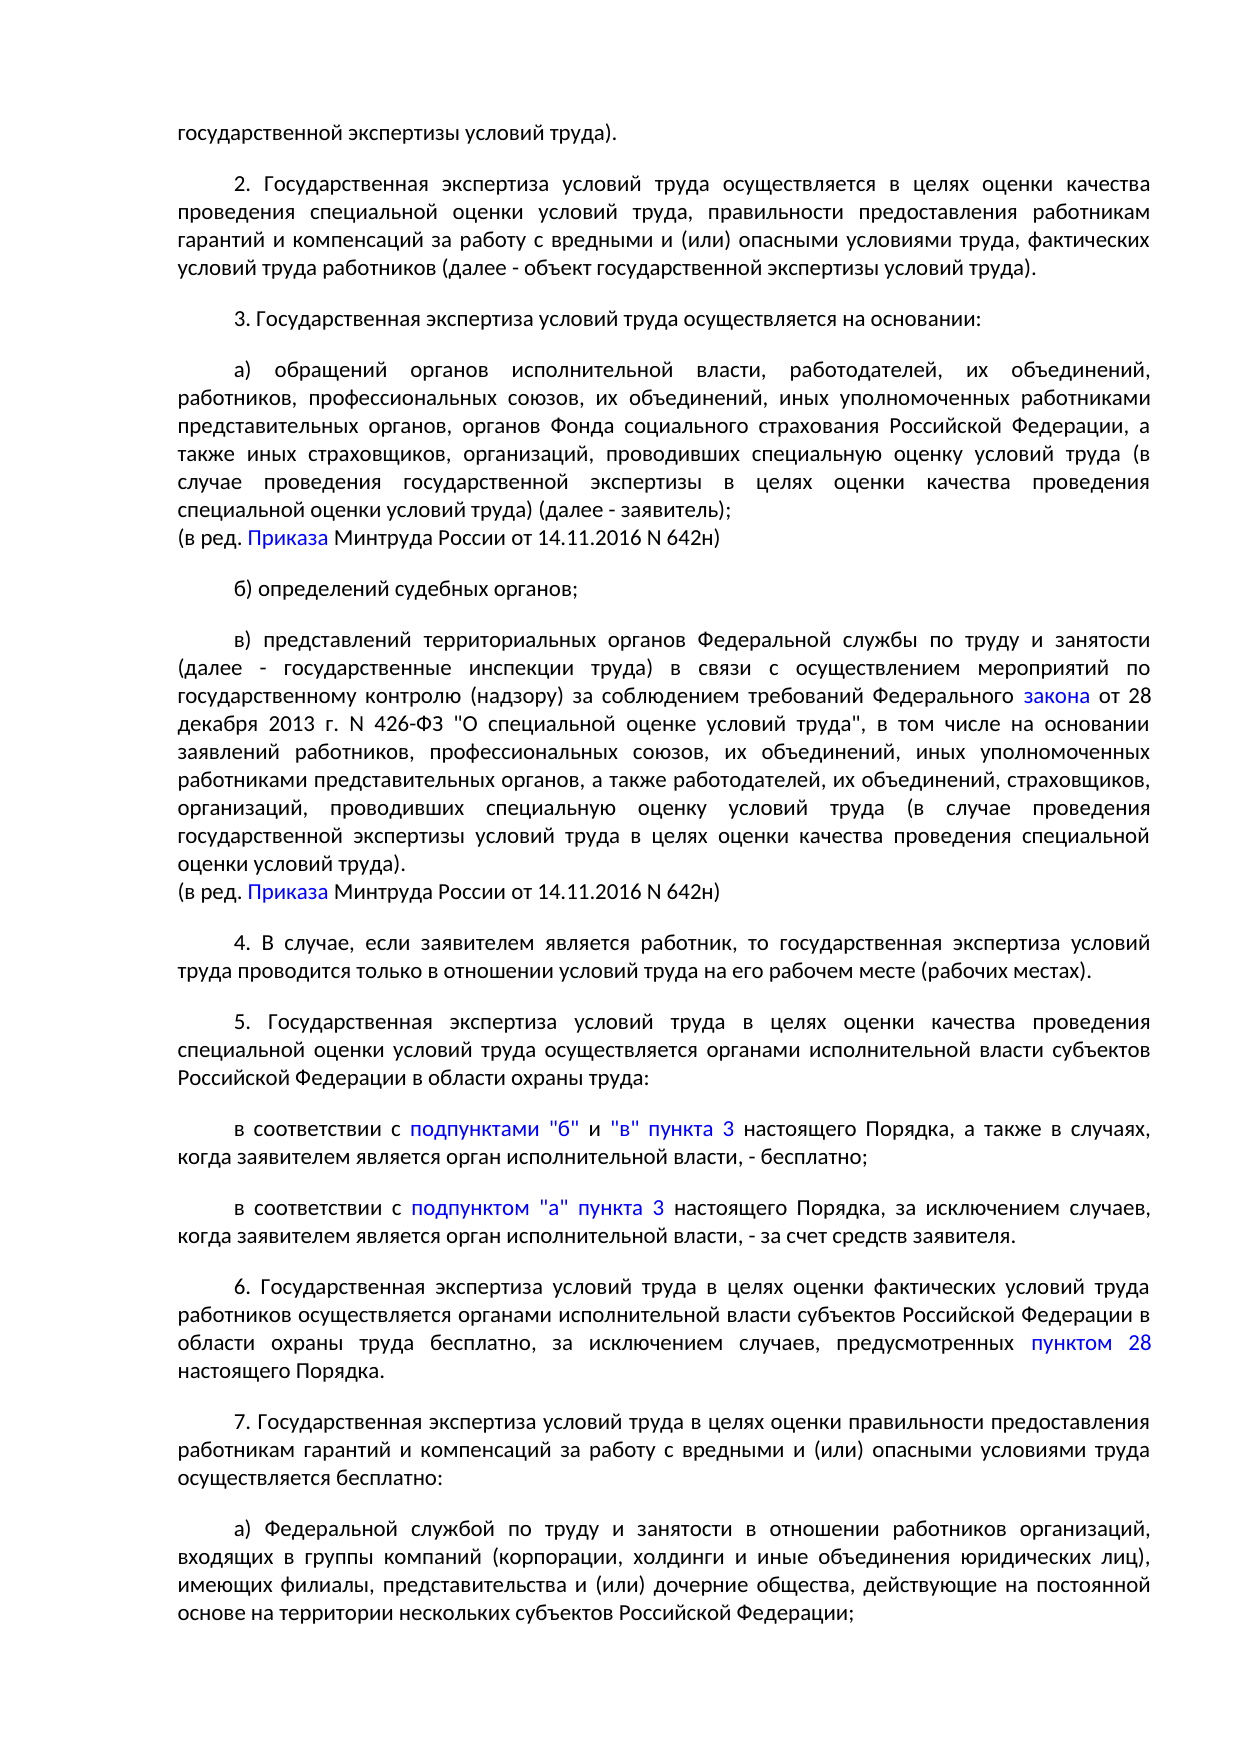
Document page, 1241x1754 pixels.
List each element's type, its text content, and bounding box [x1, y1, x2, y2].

text 5. Государственная экспертиза условий труда в целях оценки качества проведения специальной оценки условий труда осуществляется органами исполнительной власти субъектов Российской Федерации в области охраны труда: [177, 1007, 1152, 1091]
text в соответствии с подпунктами "б" и "в" пункта 3 настоящего Порядка, а также в случаях, когда заявителем является орган исполнительной власти, - бесплатно; [177, 1114, 1152, 1170]
text 2. Государственная экспертиза условий труда осуществляется в целях оценки качества проведения специальной оценки условий труда, правильности предоставления работникам гарантий и компенсаций за работу с вредными и (или) опасными условиями труда, фактических условий труда работников (далее - объект государственной экспертизы условий труда). [177, 169, 1152, 281]
text 3. Государственная экспертиза условий труда осуществляется на основании: [177, 304, 1152, 332]
text б) определений судебных органов; [177, 574, 1152, 602]
text (в ред. Приказа Минтруда России от 14.11.2016 N 642н) [177, 877, 1152, 905]
text 4. В случае, если заявителем является работник, то государственная экспертиза условий труда проводится только в отношении условий труда на его рабочем месте (рабочих местах). [177, 928, 1152, 984]
text в соответствии с подпунктом "а" пункта 3 настоящего Порядка, за исключением случаев, когда заявителем является орган исполнительной власти, - за счет средств заявителя. [177, 1193, 1152, 1249]
text 7. Государственная экспертиза условий труда в целях оценки правильности предоставления работникам гарантий и компенсаций за работу с вредными и (или) опасными условиями труда осуществляется бесплатно: [177, 1407, 1152, 1491]
text а) Федеральной службой по труду и занятости в отношении работников организаций, входящих в группы компаний (корпорации, холдинги и иные объединения юридических лиц), имеющих филиалы, представительства и (или) дочерние общества, действующие на постоянной основе на территории нескольких субъектов Российской Федерации; [177, 1514, 1152, 1626]
text в) представлений территориальных органов Федеральной службы по труду и занятости (далее - государственные инспекции труда) в связи с осуществлением мероприятий по государственному контролю (надзору) за соблюдением требований Федерального закона от 28 декабря 2013 г. N 426-ФЗ "О специальной оценке условий труда", в том числе на основании заявлений работников, профессиональных союзов, их объединений, иных уполномоченных работниками представительных органов, а также работодателей, их объединений, страховщиков, организаций, проводивших специальную оценку условий труда (в случае проведения государственной экспертизы условий труда в целях оценки качества проведения специальной оценки условий труда). [177, 625, 1152, 877]
text а) обращений органов исполнительной власти, работодателей, их объединений, работников, профессиональных союзов, их объединений, иных уполномоченных работниками представительных органов, органов Фонда социального страхования Российской Федерации, а также иных страховщиков, организаций, проводивших специальную оценку условий труда (в случае проведения государственной экспертизы в целях оценки качества проведения специальной оценки условий труда) (далее - заявитель); [177, 355, 1152, 523]
text (в ред. Приказа Минтруда России от 14.11.2016 N 642н) [177, 523, 1152, 551]
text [177, 118, 1152, 146]
text 6. Государственная экспертиза условий труда в целях оценки фактических условий труда работников осуществляется органами исполнительной власти субъектов Российской Федерации в области охраны труда бесплатно, за исключением случаев, предусмотренных пунктом 28 настоящего Порядка. [177, 1272, 1152, 1384]
